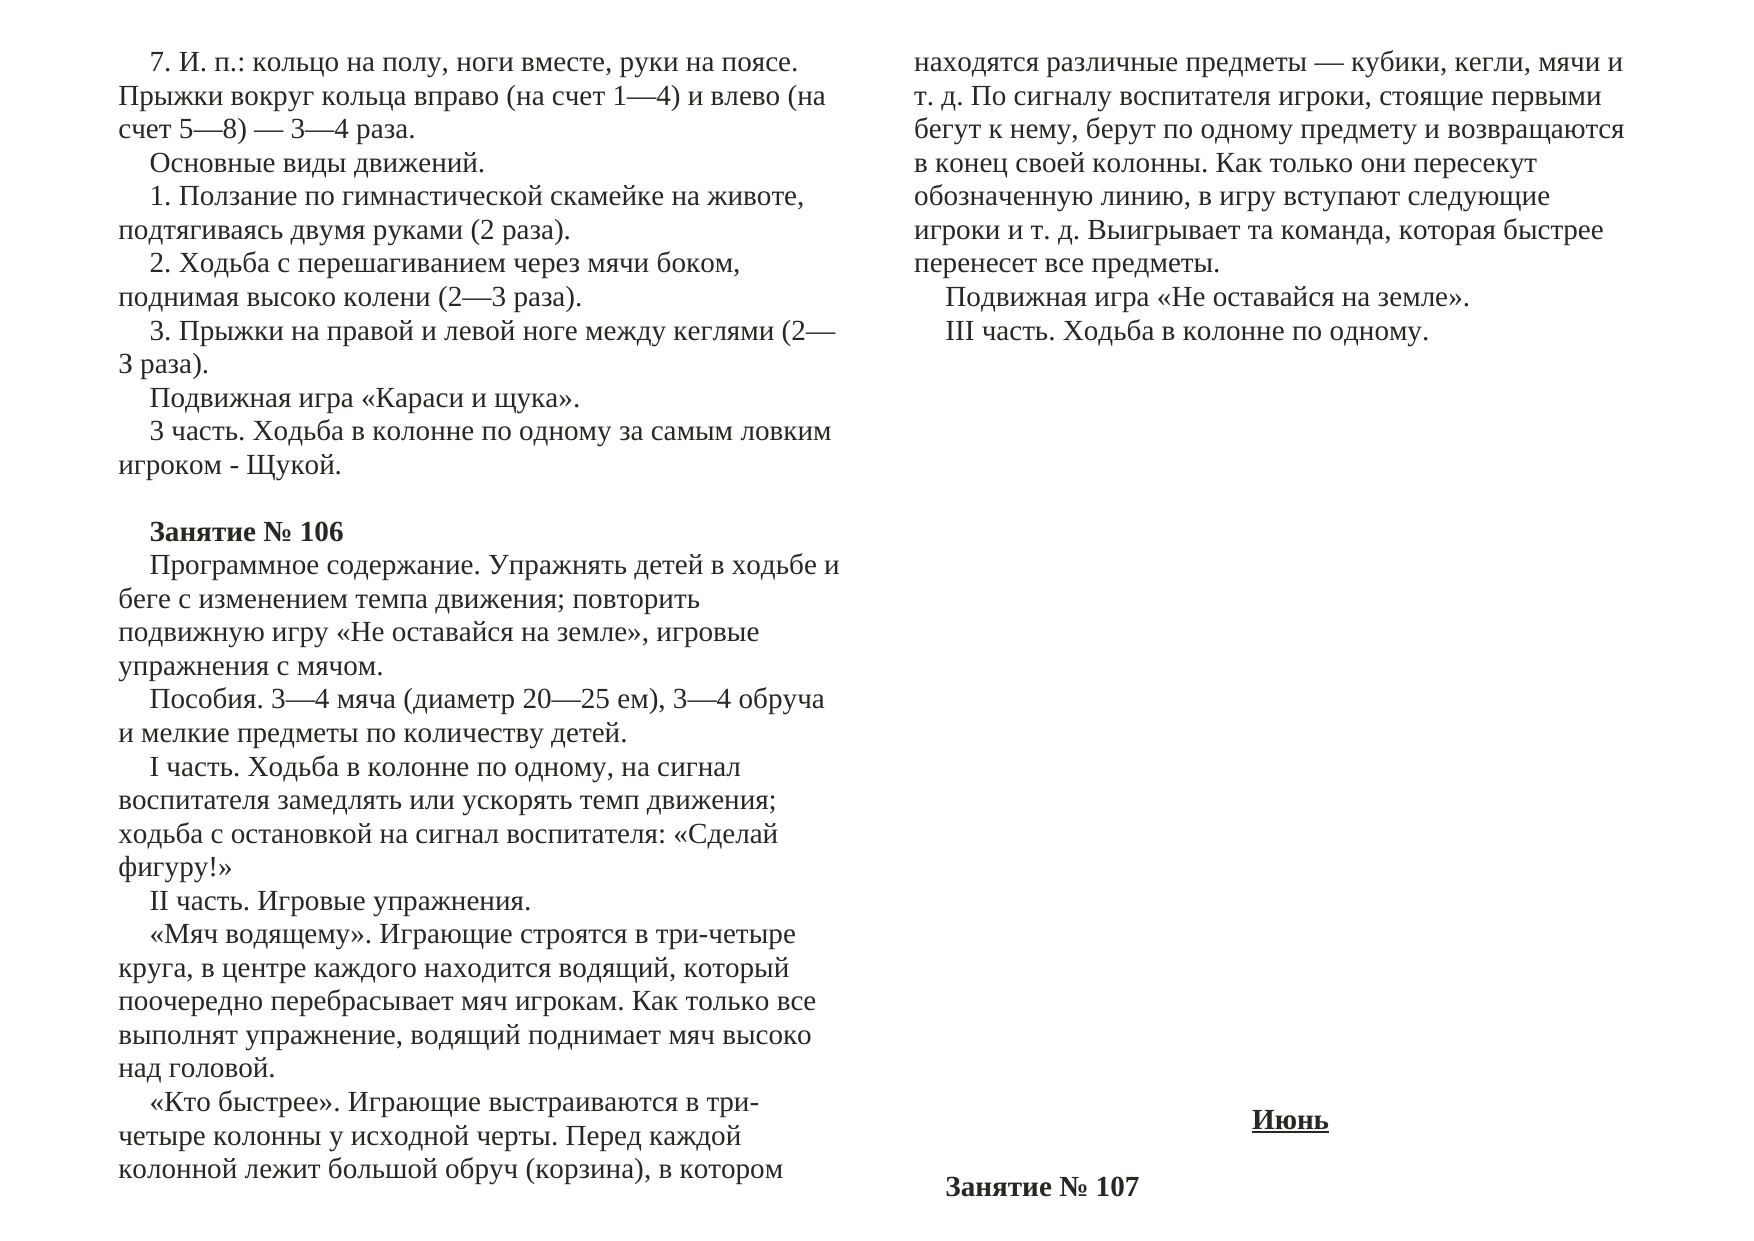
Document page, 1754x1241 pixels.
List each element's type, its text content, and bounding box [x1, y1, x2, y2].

text Занятие № 106 [118, 514, 840, 547]
text Подвижная игра «Не оставайся на земле». [914, 279, 1636, 313]
text 3 часть. Ходьба в колонне по одному за самым ловким игроком - Щукой. [118, 413, 840, 480]
text 2. Ходьба с перешагиванием через мячи боком, поднимая высоко колени (2—3 раза). [118, 246, 840, 313]
text «Мяч водящему». Играющие строятся в три-четыре круга, в центре каждого находится водящий, который поочередно перебрасывает мяч игрокам. Как только все выполнят упражнение, водящий поднимает мяч высоко над головой. [118, 916, 840, 1084]
text Занятие № 107 [914, 1169, 1636, 1203]
text Подвижная игра «Караси и щука». [118, 380, 840, 413]
text Июнь [914, 1102, 1636, 1136]
text 3. Прыжки на правой и левой ноге между кеглями (2—З раза). [118, 313, 840, 380]
text 1. Ползание по гимнастической скамейке на животе, подтягиваясь двумя руками (2 раза). [118, 178, 840, 246]
text Пособия. 3—4 мяча (диаметр 20—25 ем), 3—4 обруча и мелкие предметы по количеству детей. [118, 682, 840, 749]
text I часть. Ходьба в колонне по одному, на сигнал воспитателя замедлять или ускорять темп движения; ходьба с остановкой на сигнал воспитателя: «Сделай фигуру!» [118, 749, 840, 883]
text II часть. Игровые упражнения. [118, 883, 840, 916]
text «Кто быстрее». Играющие выстраиваются в три-четыре колонны у исходной черты. Перед каждой колонной лежит большой обруч (корзина), в котором находятся различные предметы — кубики, кегли, мячи и т. д. По сигналу воспитателя игроки, стоящие первыми бегут к нему, берут по одному предмету и возвращаются в конец своей колонны. Как только они пересекут обозначенную линию, в игру вступают следующие игроки и т. д. Выигрывает та команда, которая быстрее перенесет все предметы. [118, 1084, 840, 1185]
text Программное содержание. Упражнять детей в ходьбе и беге с изменением темпа движения; повторить подвижную игру «Не оставайся на земле», игровые упражнения с мячом. [118, 547, 840, 682]
text 7. И. п.: кольцо на полу, ноги вместе, руки на поясе. Прыжки вокруг кольца вправо (на счет 1—4) и влево (на счет 5—8) — 3—4 раза. [118, 44, 840, 145]
text Основные виды движений. [118, 145, 840, 178]
text III часть. Ходьба в колонне по одному. [914, 313, 1636, 346]
text «Кто быстрее». Играющие выстраиваются в три-четыре колонны у исходной черты. Перед каждой колонной лежит большой обруч (корзина), в котором находятся различные предметы — кубики, кегли, мячи и т. д. По сигналу воспитателя игроки, стоящие первыми бегут к нему, берут по одному предмету и возвращаются в конец своей колонны. Как только они пересекут обозначенную линию, в игру вступают следующие игроки и т. д. Выигрывает та команда, которая быстрее перенесет все предметы. [914, 44, 1636, 279]
